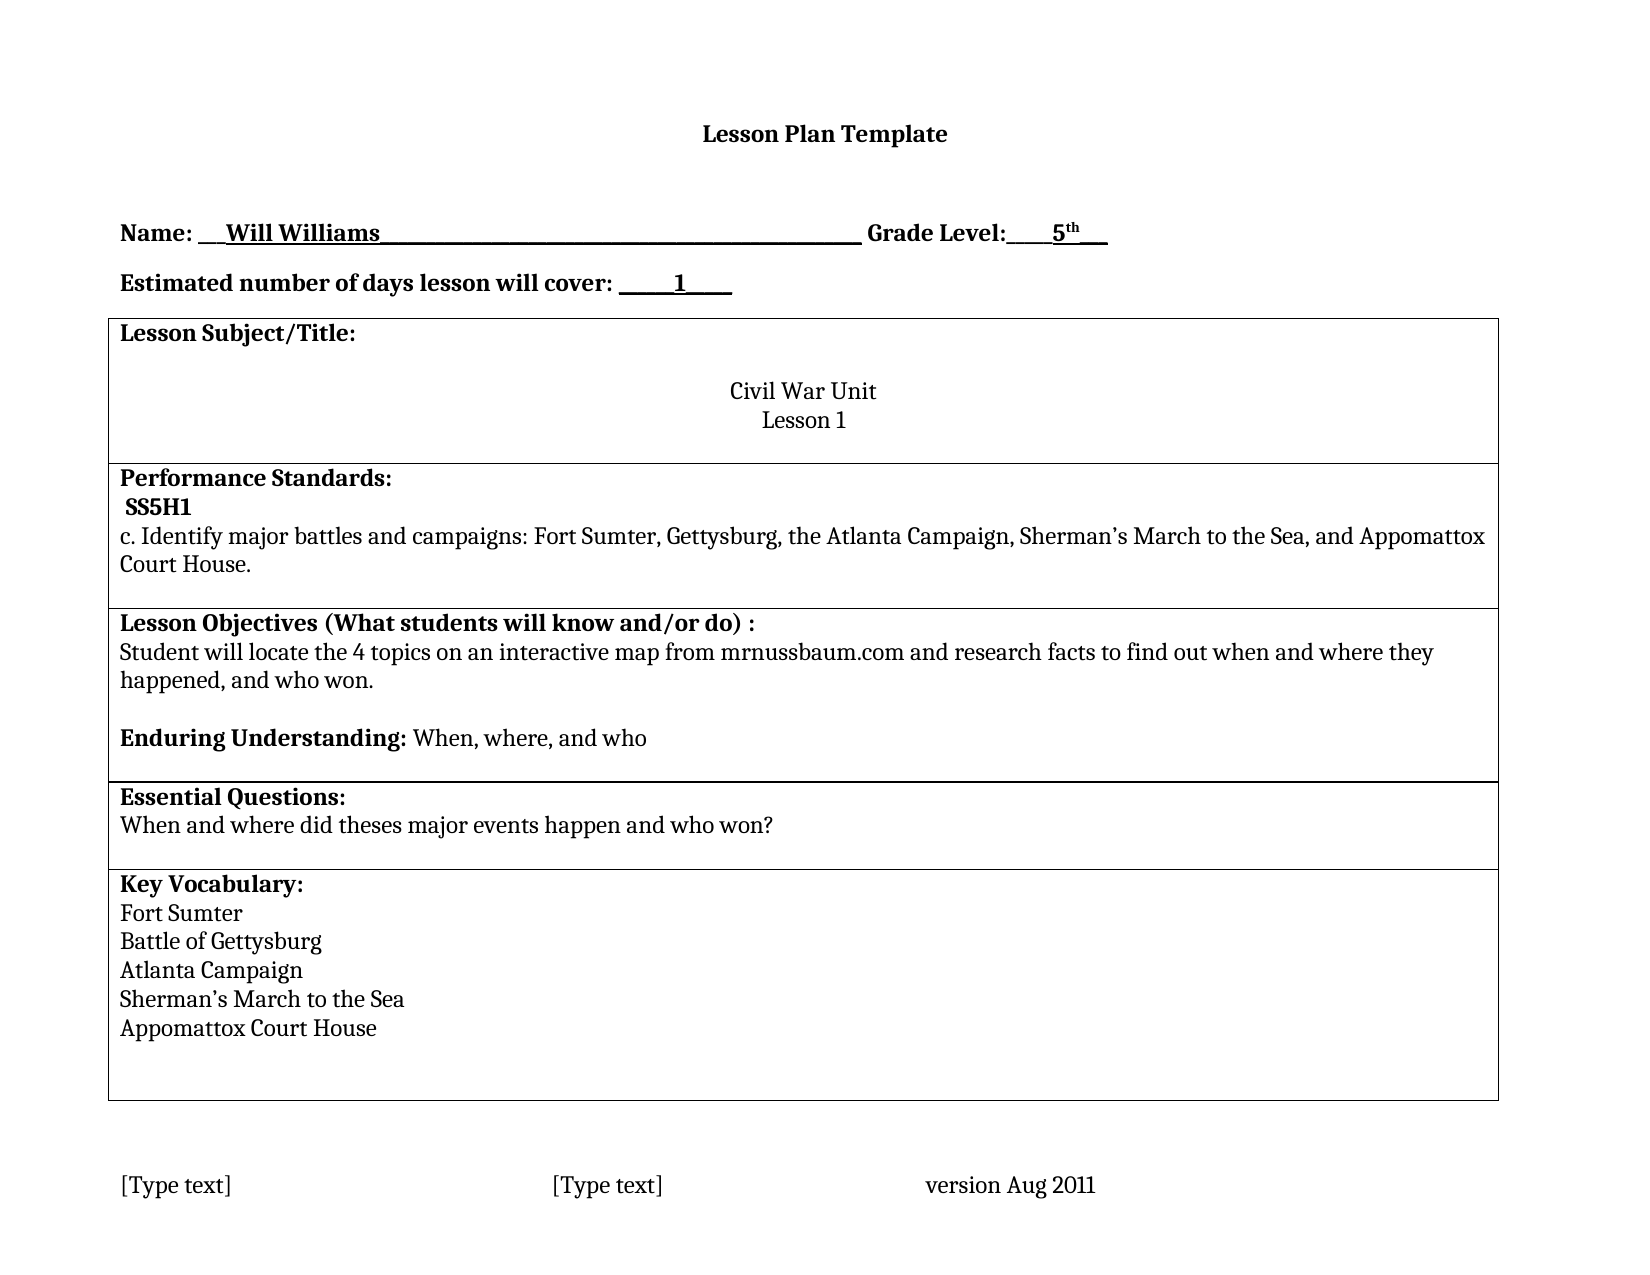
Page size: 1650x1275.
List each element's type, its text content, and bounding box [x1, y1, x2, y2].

text Lesson Plan Template [120, 120, 1530, 149]
text Name: ___Will Williams____________________________________________________ Grade Level:_____5th___ [120, 219, 1530, 248]
table_cell Performance Standards: SS5H1 c. Identify major battles and campaigns: Fort Sumter, Gettysburg, the Atlanta Campaign, Sherman’s March to the Sea, and Appomattox Court House. [109, 464, 1498, 608]
text Estimated number of days lesson will cover: ______1_____ [120, 269, 1530, 297]
table_cell Essential Questions: When and where did theses major events happen and who won? [109, 783, 1498, 869]
table_cell Key Vocabulary: Fort Sumter Battle of Gettysburg Atlanta Campaign Sherman’s March to the Sea Appomattox Court House [109, 870, 1498, 1100]
table_header Lesson Subject/Title: Civil War Unit Lesson 1 [109, 319, 1498, 463]
table_cell Lesson Objectives (What students will know and/or do) : Student will locate the 4 topics on an interactive map from mrnussbaum.com and research facts to find out when and where they happened, and who won. Enduring Understanding: When, where, and who [109, 609, 1498, 781]
